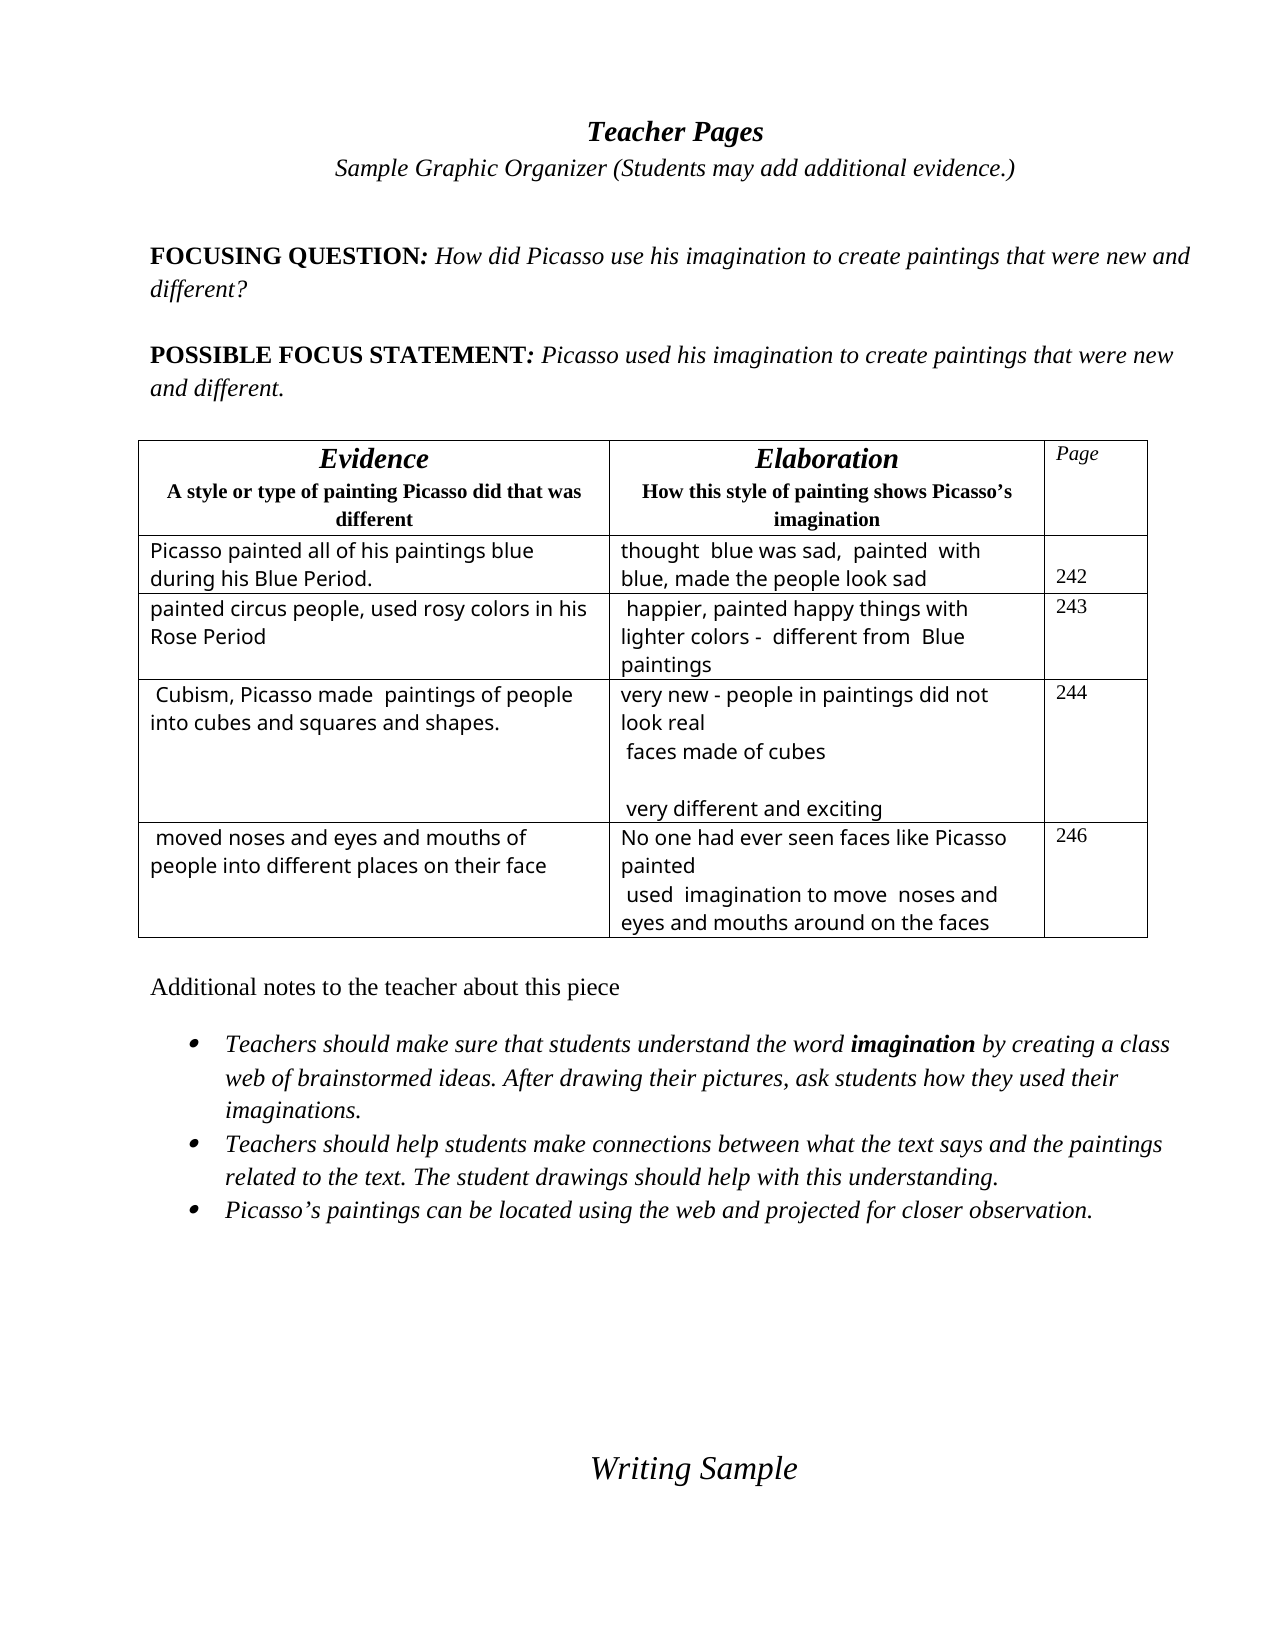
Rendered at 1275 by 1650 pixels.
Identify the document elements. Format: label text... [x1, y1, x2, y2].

list Teachers should help students make connections between what the text says and the paintings related to the text. The student drawings should help with this understanding. [187, 1129, 1200, 1190]
text Writing Sample [187, 1448, 1200, 1486]
text Sample Graphic Organizer (Students may add additional evidence.) [150, 153, 1200, 181]
table_cell 243 [1045, 594, 1147, 679]
list Picasso’s paintings can be located using the web and projected for closer observation. [187, 1195, 1200, 1223]
table_cell happier, painted happy things with lighter colors - different from Blue paintings [610, 594, 1044, 679]
table_cell 244 [1045, 680, 1147, 822]
table_cell 242 [1045, 536, 1147, 593]
table_cell very new - people in paintings did not look real faces made of cubes very different and exciting [610, 680, 1044, 822]
text Teacher Pages [150, 114, 1200, 148]
table_cell No one had ever seen faces like Picasso painted used imagination to move noses and eyes and mouths around on the faces [610, 823, 1044, 937]
table_cell Picasso painted all of his paintings blue during his Blue Period. [139, 536, 609, 593]
table_header Evidence A style or type of painting Picasso did that was different [139, 441, 609, 535]
text Additional notes to the teacher about this piece [150, 972, 1200, 1001]
table_cell thought blue was sad, painted with blue, made the people look sad [610, 536, 1044, 593]
list Teachers should make sure that students understand the word imagination by creating a class web of brainstormed ideas. After drawing their pictures, ask students how they used their imaginations. [187, 1029, 1200, 1124]
table_cell moved noses and eyes and mouths of people into different places on their face [139, 823, 609, 937]
text POSSIBLE FOCUS STATEMENT: Picasso used his imagination to create paintings that were new and different. [150, 340, 1200, 402]
table_cell Cubism, Picasso made paintings of people into cubes and squares and shapes. [139, 680, 609, 822]
table_header Elaboration How this style of painting shows Picasso’s imagination [610, 441, 1044, 535]
text FOCUSING QUESTION: How did Picasso use his imagination to create paintings that were new and different? [150, 241, 1200, 302]
table_cell painted circus people, used rosy colors in his Rose Period [139, 594, 609, 679]
table_header Page [1045, 441, 1147, 535]
table_cell 246 [1045, 823, 1147, 937]
